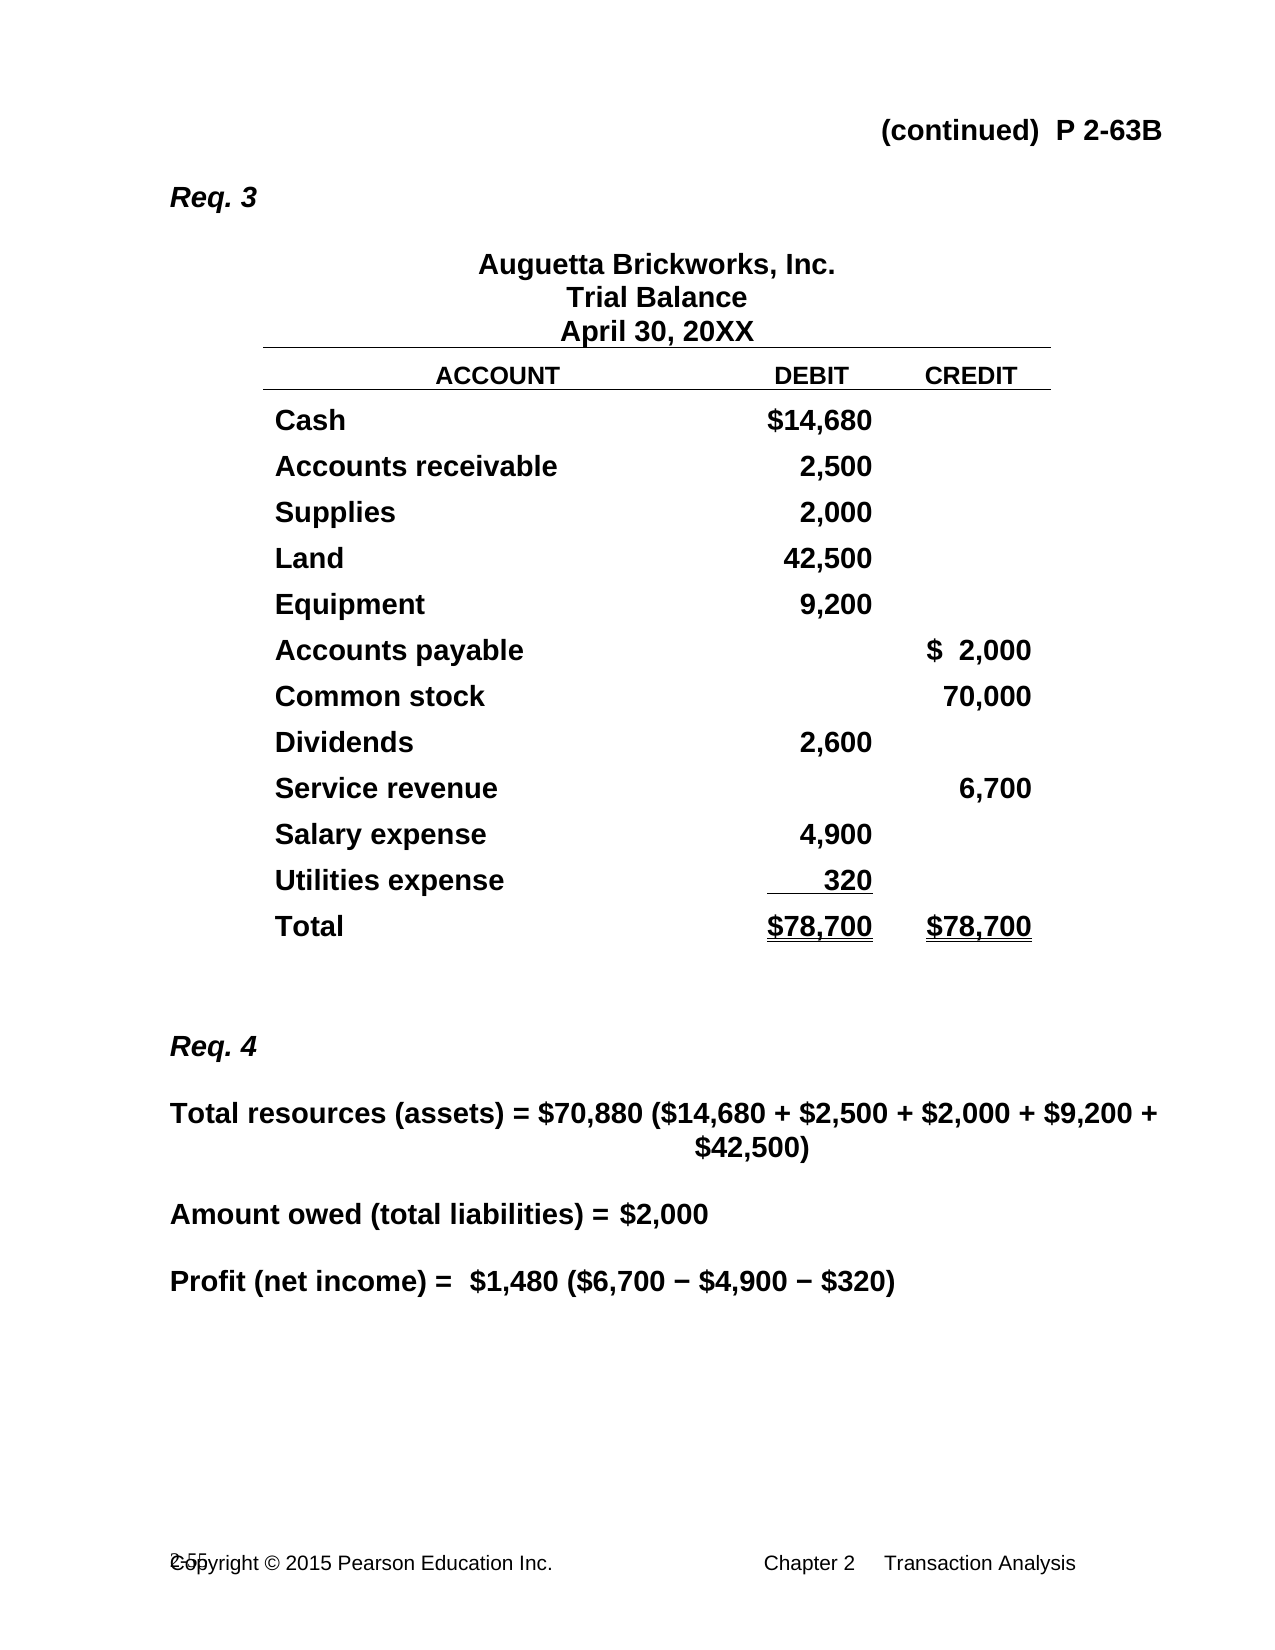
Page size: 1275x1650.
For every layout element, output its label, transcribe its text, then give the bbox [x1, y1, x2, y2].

text Profit (net income) = $1,480 ($6,700 − $4,900 − $320) [169, 1264, 1162, 1297]
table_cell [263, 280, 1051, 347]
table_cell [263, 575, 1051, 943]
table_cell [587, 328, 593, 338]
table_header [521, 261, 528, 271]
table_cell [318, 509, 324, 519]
text (continued) P 2-63B [169, 112, 1162, 146]
text Amount owed (total liabilities) = $2,000 [169, 1197, 1162, 1230]
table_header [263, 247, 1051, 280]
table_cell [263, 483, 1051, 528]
subtitle Req. 3 [169, 179, 1162, 213]
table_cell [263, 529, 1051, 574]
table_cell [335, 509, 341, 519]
text Req. 4 [169, 1029, 1162, 1063]
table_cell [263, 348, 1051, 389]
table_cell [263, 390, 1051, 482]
text Total resources (assets) = $70,880 ($14,680 + $2,500 + $2,000 + $9,200 + $42,500) [169, 1096, 1162, 1163]
